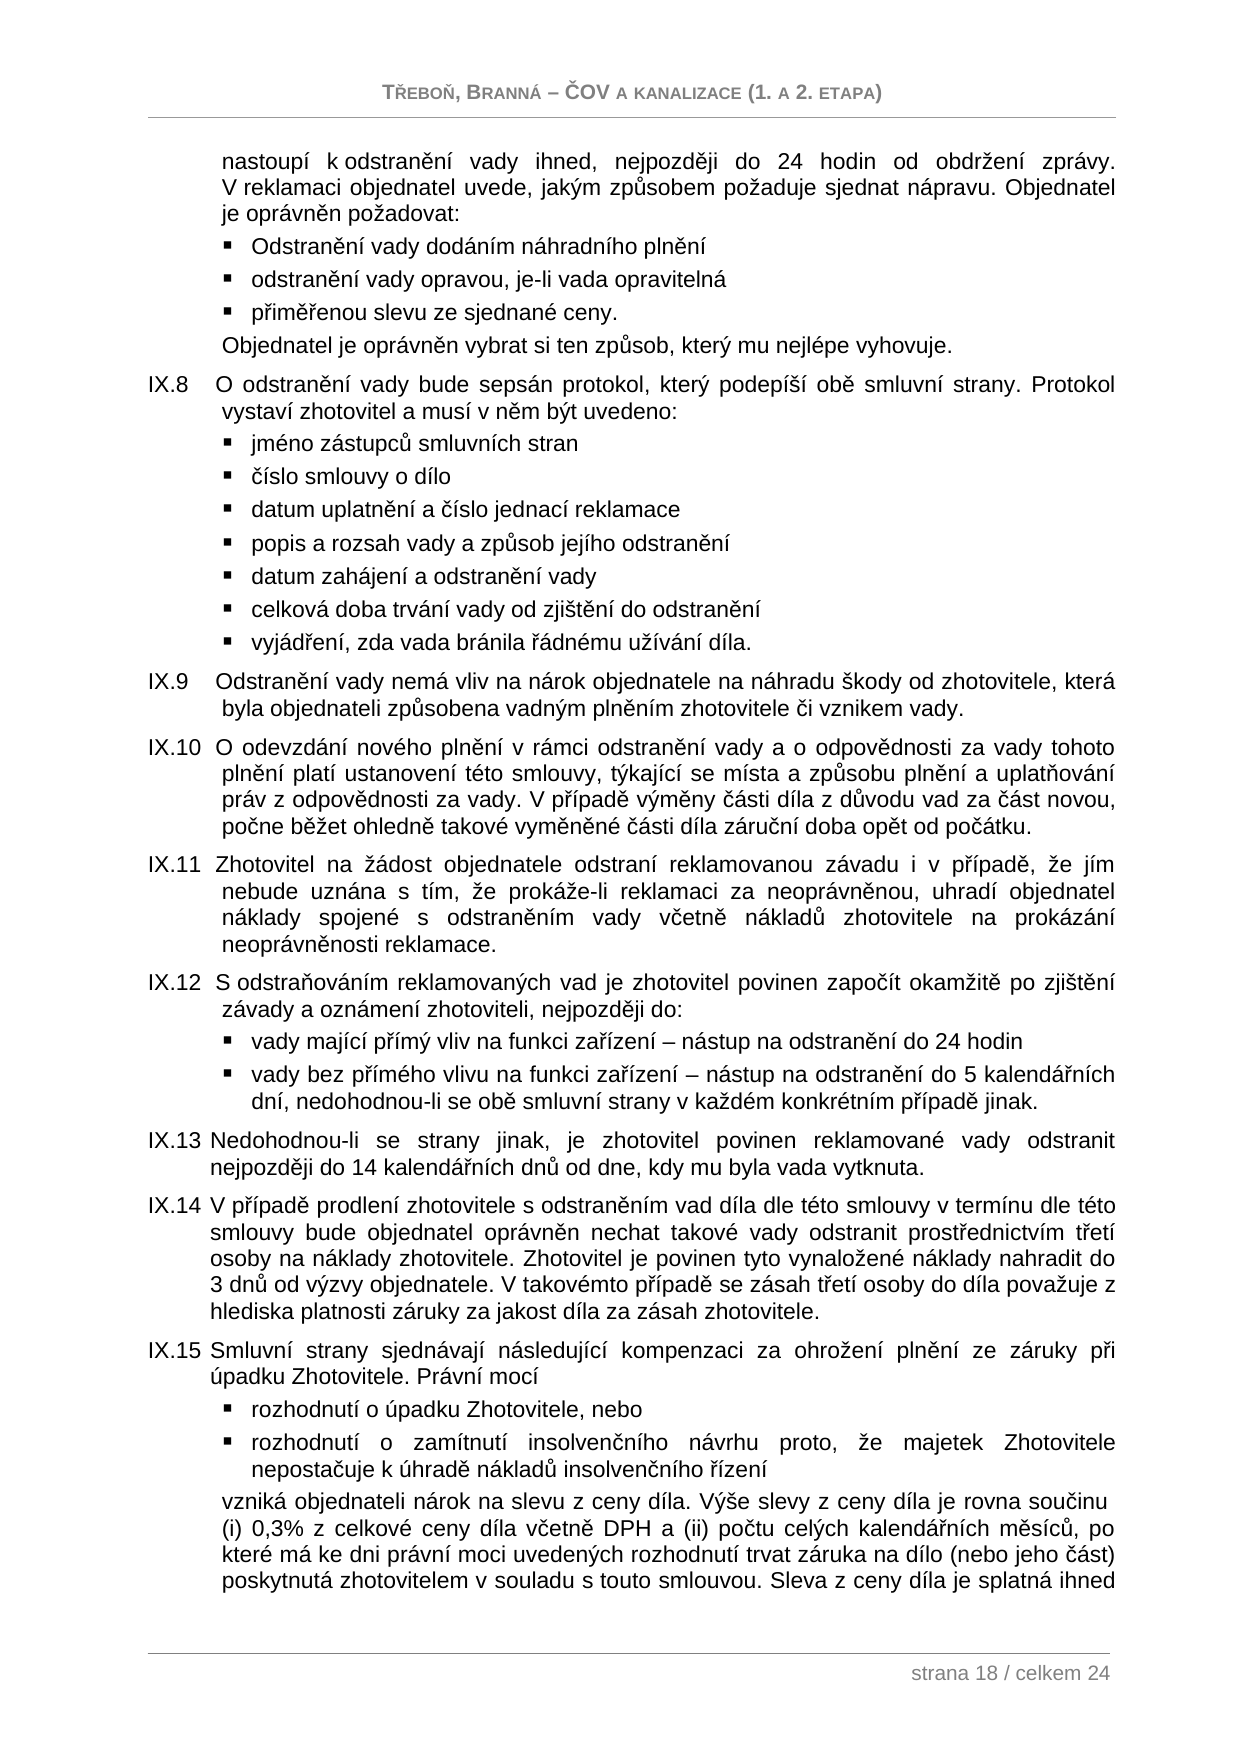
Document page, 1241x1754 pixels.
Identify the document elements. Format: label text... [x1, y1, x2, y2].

list vady bez přímého vlivu na funkci zařízení – nástup na odstranění do 5 kalendářních dní, nedohodnou-li se obě smluvní strany v každém konkrétním případě jinak. [222, 1061, 1116, 1115]
list jméno zástupců smluvních stran [222, 430, 1116, 457]
list Odstranění vady nemá vliv na nárok objednatele na náhradu škody od zhotovitele, která byla objednateli způsobena vadným plněním zhotovitele či vznikem vady. [148, 668, 1116, 721]
list vyjádření, zda vada bránila řádnému užívání díla. [222, 629, 1116, 656]
list rozhodnutí o zamítnutí insolvenčního návrhu proto, že majetek Zhotovitele nepostačuje k úhradě nákladů insolvenčního řízení [222, 1429, 1116, 1482]
list popis a rozsah vady a způsob jejího odstranění [222, 529, 1116, 556]
list Nedohodnou-li se strany jinak, je zhotovitel povinen reklamované vady odstranit nejpozději do 14 kalendářních dnů od dne, kdy mu byla vada vytknuta. [148, 1127, 1116, 1180]
list V případě prodlení zhotovitele s odstraněním vad díla dle této smlouvy v termínu dle této smlouvy bude objednatel oprávněn nechat takové vady odstranit prostřednictvím třetí osoby na náklady zhotovitele. Zhotovitel je povinen tyto vynaložené náklady nahradit do 3 dnů od výzvy objednatele. V takovémto případě se zásah třetí osoby do díla považuje z hlediska platnosti záruky za jakost díla za zásah zhotovitele. [148, 1192, 1116, 1324]
list vady mající přímý vliv na funkci zařízení – nástup na odstranění do 24 hodin [222, 1028, 1116, 1055]
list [148, 148, 1116, 227]
list datum uplatnění a číslo jednací reklamace [222, 496, 1116, 523]
list Odstranění vady dodáním náhradního plnění [222, 233, 1116, 260]
list číslo smlouvy o dílo [222, 463, 1116, 490]
list datum zahájení a odstranění vady [222, 563, 1116, 589]
list celková doba trvání vady od zjištění do odstranění [222, 596, 1116, 623]
list Smluvní strany sjednávají následující kompenzaci za ohrožení plnění ze záruky při úpadku Zhotovitele. Právní mocí [148, 1337, 1116, 1389]
list O odstranění vady bude sepsán protokol, který podepíší obě smluvní strany. Protokol vystaví zhotovitel a musí v něm být uvedeno: [148, 371, 1116, 424]
text Objednatel je oprávněn vybrat si ten způsob, který mu nejlépe vyhovuje. [148, 332, 1116, 359]
list S odstraňováním reklamovaných vad je zhotovitel povinen započít okamžitě po zjištění závady a oznámení zhotoviteli, nejpozději do: [148, 969, 1116, 1022]
list Zhotovitel na žádost objednatele odstraní reklamovanou závadu i v případě, že jím nebude uznána s tím, že prokáže-li reklamaci za neoprávněnou, uhradí objednatel náklady spojené s odstraněním vady včetně nákladů zhotovitele na prokázání neoprávněnosti reklamace. [148, 851, 1116, 957]
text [222, 1488, 1116, 1594]
list odstranění vady opravou, je-li vada opravitelná [222, 266, 1116, 293]
list přiměřenou slevu ze sjednané ceny. [222, 299, 1116, 326]
list O odevzdání nového plnění v rámci odstranění vady a o odpovědnosti za vady tohoto plnění platí ustanovení této smlouvy, týkající se místa a způsobu plnění a uplatňování práv z odpovědnosti za vady. V případě výměny části díla z důvodu vad za část novou, počne běžet ohledně takové vyměněné části díla záruční doba opět od počátku. [148, 733, 1116, 839]
list rozhodnutí o úpadku Zhotovitele, nebo [222, 1396, 1116, 1422]
